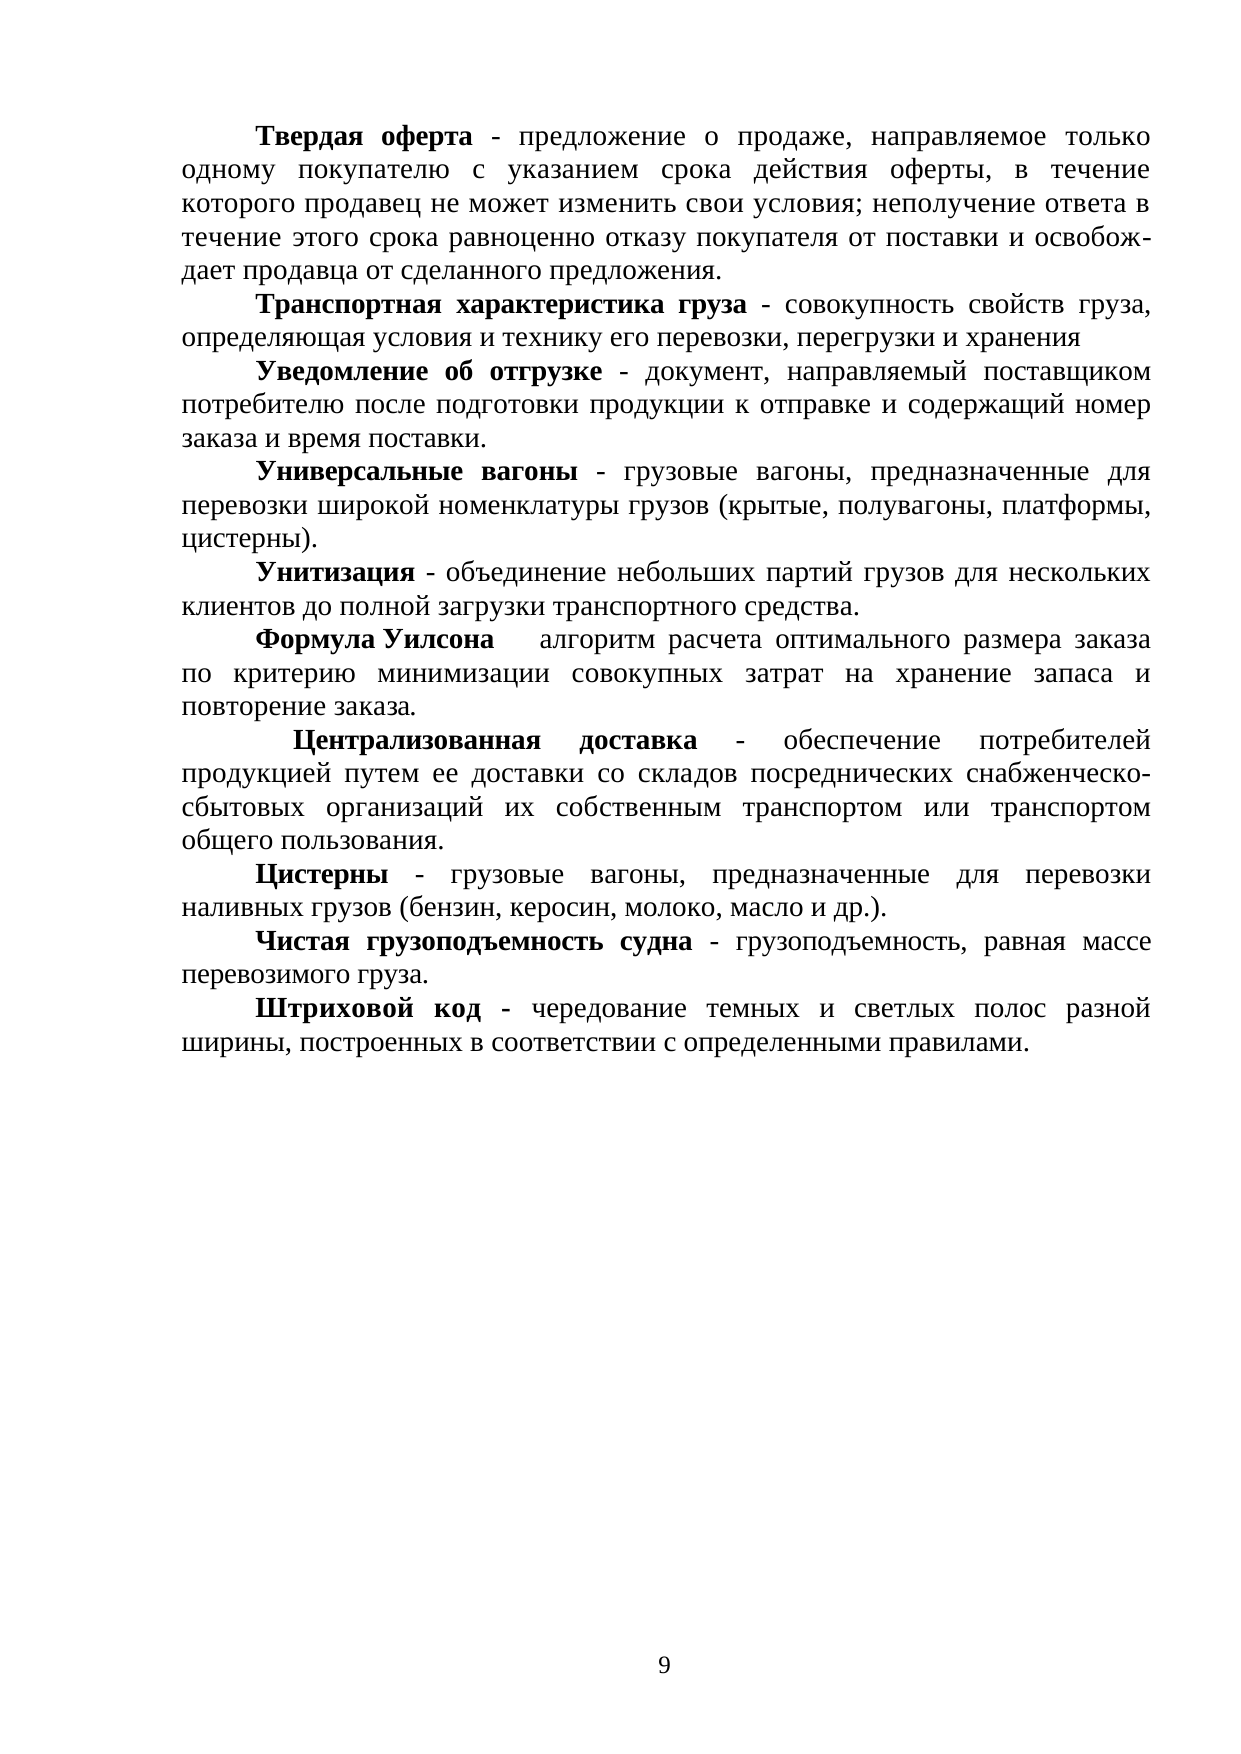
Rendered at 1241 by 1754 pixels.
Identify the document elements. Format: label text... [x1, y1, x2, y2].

text Цистерны - грузовые вагоны, предназначенные для перевозки наливных грузов (бензин, керосин, молоко, масло и др.). [181, 856, 1152, 923]
text Чистая грузоподъемность судна - грузоподъемность, равная массе перевозимого груза. [181, 923, 1152, 990]
text Централизованная доставка - обеспечение потребителей продукцией путем ее доставки со складов посреднических снабженческо-сбытовых организаций их собственным транспортом или транспортом общего пользования. [181, 722, 1152, 856]
text Штриховой код - чередование темных и светлых полос разной ширины, построенных в соответствии с определенными правилами. [181, 990, 1152, 1057]
text Транспортная характеристика груза - совокупность свойств груза, определяющая условия и технику его перевозки, перегрузки и хранения [181, 286, 1152, 353]
text Формула Уилсона алгоритм расчета оптимального размера заказа по критерию минимизации совокупных затрат на хранение запаса и повторение заказа. [181, 621, 1152, 722]
text Универсальные вагоны - грузовые вагоны, предназначенные для перевозки широкой номенклатуры грузов (крытые, полувагоны, платформы, цистерны). [181, 453, 1152, 554]
text Унитизация - объединение небольших партий грузов для нескольких клиентов до полной загрузки транспортного средства. [181, 554, 1152, 621]
text Твердая оферта - предложение о продаже, направляемое только одному покупателю с указанием срока действия оферты, в течение которого продавец не может изменить свои условия; неполучение ответа в течение этого срока равноценно отказу покупателя от поставки и освобождает продавца от сделанного предложения. [181, 118, 1152, 286]
text Уведомление об отгрузке - документ, направляемый поставщиком потребителю после подготовки продукции к отправке и содержащий номер заказа и время поставки. [181, 353, 1152, 453]
